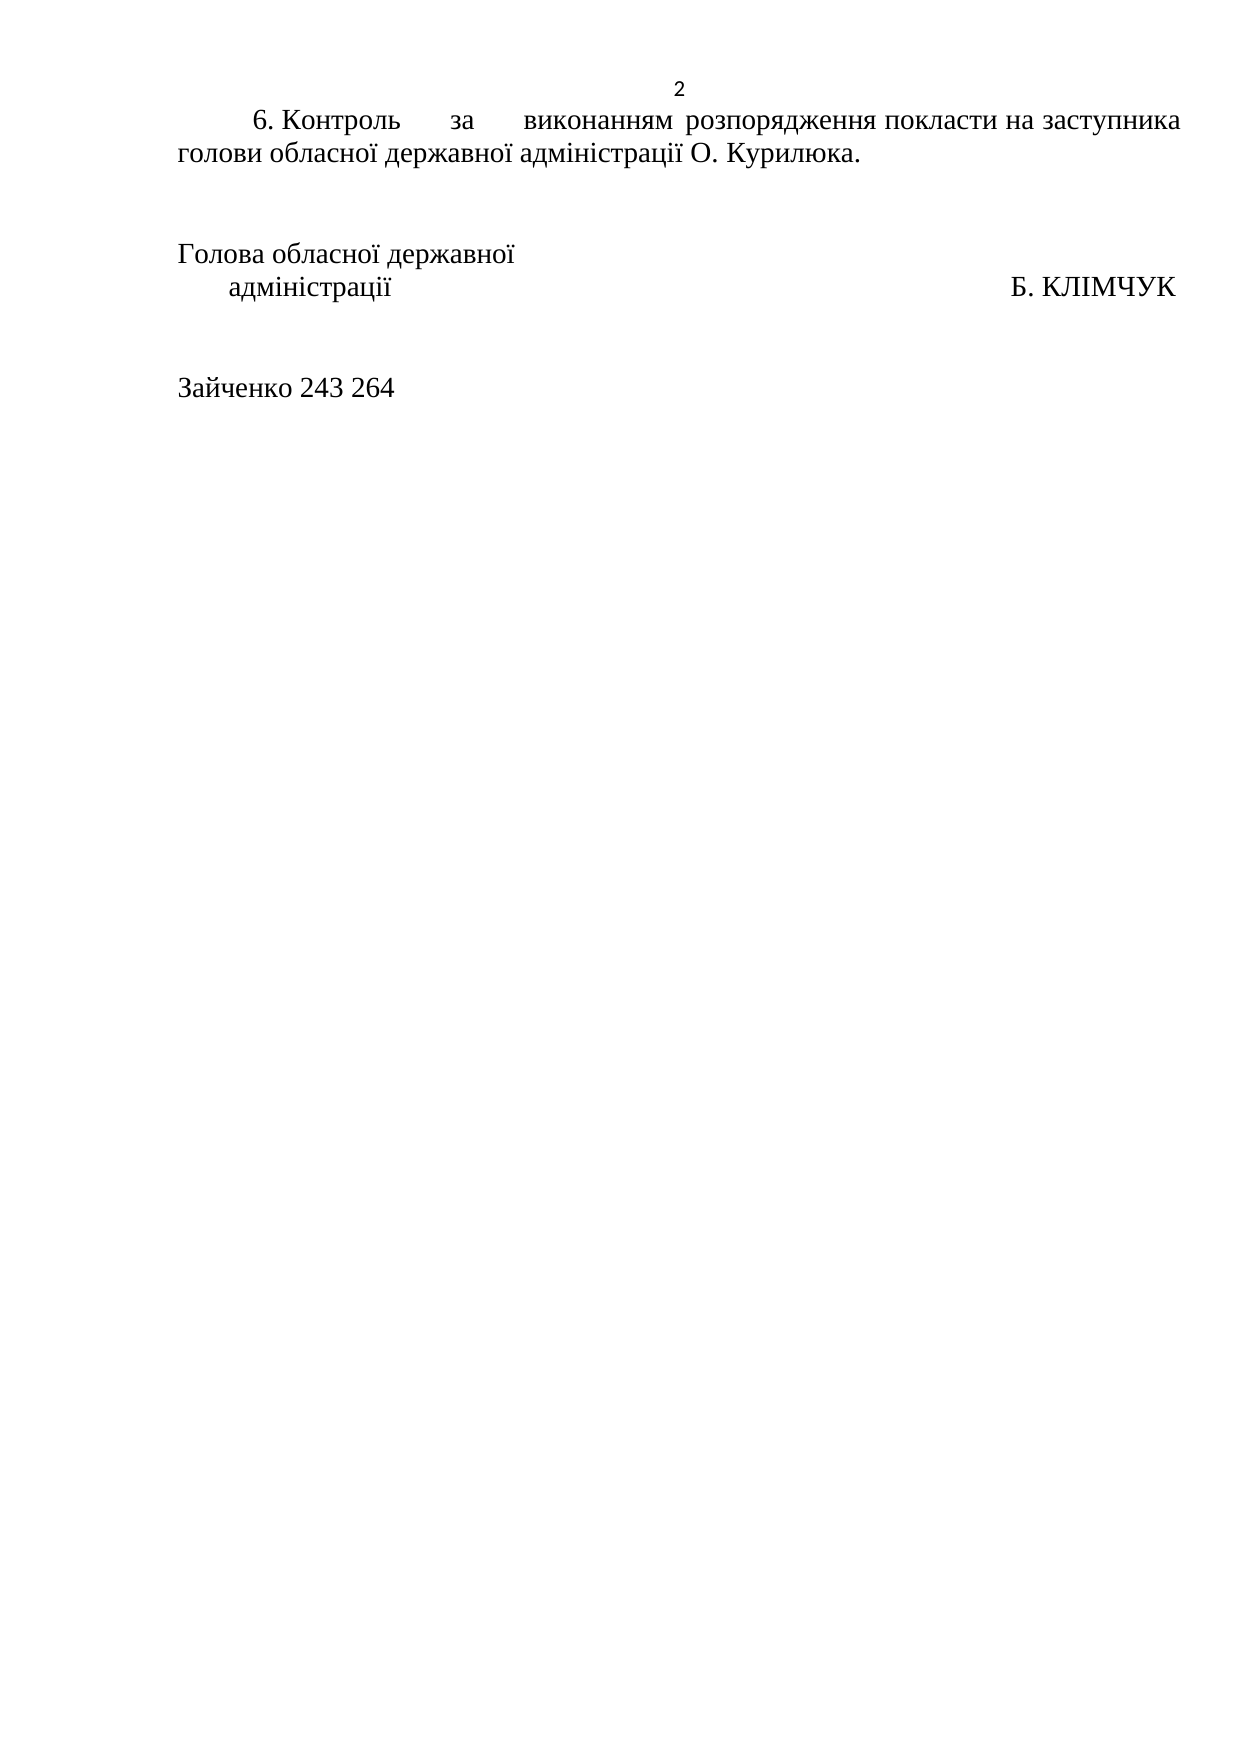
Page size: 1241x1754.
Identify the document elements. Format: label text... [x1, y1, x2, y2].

text 6. Контроль за виконанням розпорядження покласти на заступника голови обласної державної адміністрації О. Курилюка. [177, 102, 1181, 169]
text адміністрації Б. КЛІМЧУК [177, 269, 1181, 303]
text Голова обласної державної [177, 236, 1181, 269]
text Зайченко 243 264 [177, 370, 1181, 404]
